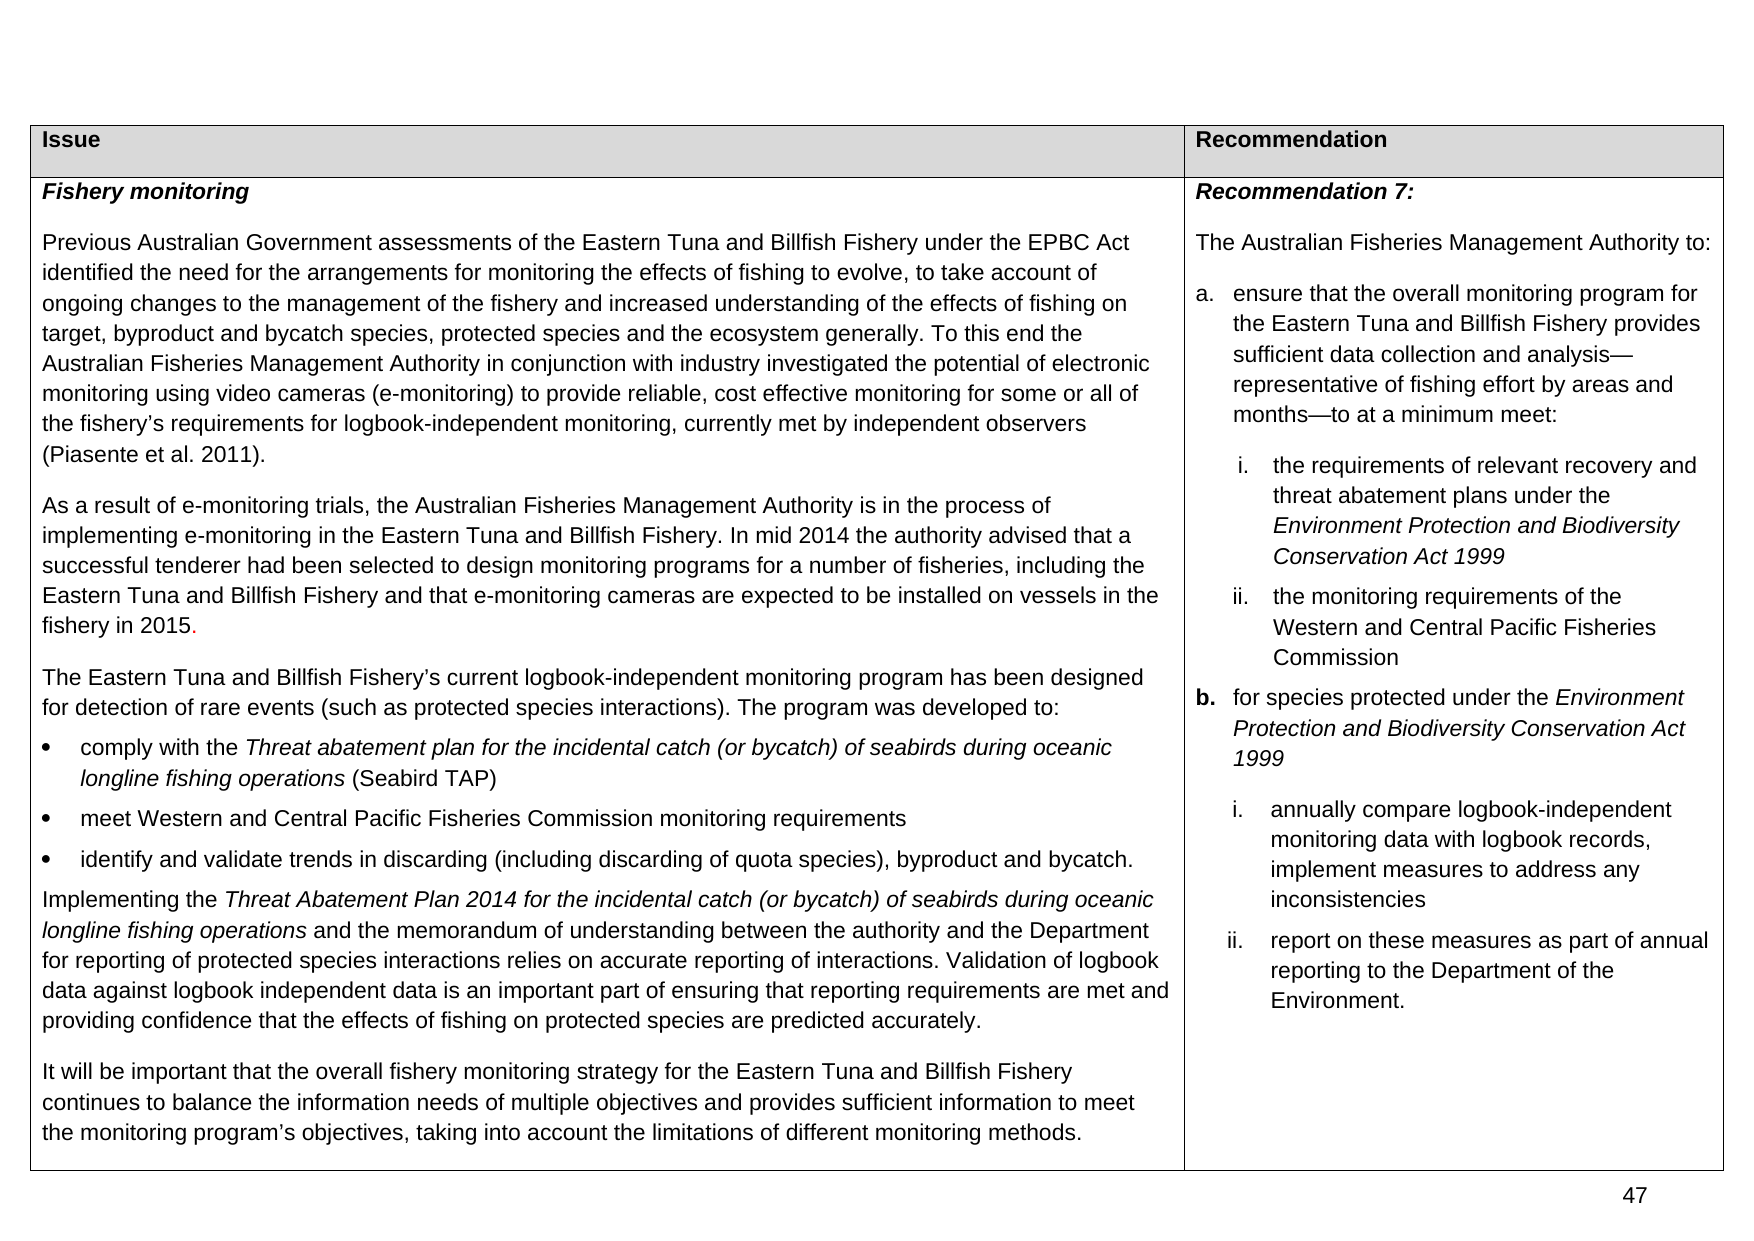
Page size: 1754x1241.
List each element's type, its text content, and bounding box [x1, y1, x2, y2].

table_header Issue [31, 126, 1184, 177]
table_cell Fishery monitoring Previous Australian Government assessments of the Eastern Tuna and Billfish Fishery under the EPBC Act identified the need for the arrangements for monitoring the effects of fishing to evolve, to take account of ongoing changes to the management of the fishery and increased understanding of the effects of fishing on target, byproduct and bycatch species, protected species and the ecosystem generally. To this end the Australian Fisheries Management Authority in conjunction with industry investigated the potential of electronic monitoring using video cameras (e-monitoring) to provide reliable, cost effective monitoring for some or all of the fishery’s requirements for logbook-independent monitoring, currently met by independent observers (Piasente et al. 2011). As a result of e-monitoring trials, the Australian Fisheries Management Authority is in the process of implementing e-monitoring in the Eastern Tuna and Billfish Fishery. In mid 2014 the authority advised that a successful tenderer had been selected to design monitoring programs for a number of fisheries, including the Eastern Tuna and Billfish Fishery and that e-monitoring cameras are expected to be installed on vessels in the fishery in 2015. The Eastern Tuna and Billfish Fishery’s current logbook-independent monitoring program has been designed for detection of rare events (such as protected species interactions). The program was developed to: comply with the Threat abatement plan for the incidental catch (or bycatch) of seabirds during oceanic longline fishing operations (Seabird TAP) meet Western and Central Pacific Fisheries Commission monitoring requirements identify and validate trends in discarding (including discarding of quota species), byproduct and bycatch. Implementing the Threat Abatement Plan 2014 for the incidental catch (or bycatch) of seabirds during oceanic longline fishing operations and the memorandum of understanding between the authority and the Department for reporting of protected species interactions relies on accurate reporting of interactions. Validation of logbook data against logbook independent data is an important part of ensuring that reporting requirements are met and providing confidence that the effects of fishing on protected species are predicted accurately. It will be important that the overall fishery monitoring strategy for the Eastern Tuna and Billfish Fishery continues to balance the information needs of multiple objectives and provides sufficient information to meet the monitoring program’s objectives, taking into account the limitations of different monitoring methods. [31, 178, 1184, 1170]
table_header Recommendation [1185, 126, 1723, 177]
table_cell Recommendation 7: The Australian Fisheries Management Authority to: ensure that the overall monitoring program for the Eastern Tuna and Billfish Fishery provides sufficient data collection and analysis—representative of fishing effort by areas and months—to at a minimum meet: the requirements of relevant recovery and threat abatement plans under the Environment Protection and Biodiversity Conservation Act 1999 the monitoring requirements of the Western and Central Pacific Fisheries Commission for species protected under the Environment Protection and Biodiversity Conservation Act 1999 annually compare logbook-independent monitoring data with logbook records, implement measures to address any inconsistencies report on these measures as part of annual reporting to the Department of the Environment. [1185, 178, 1723, 1170]
